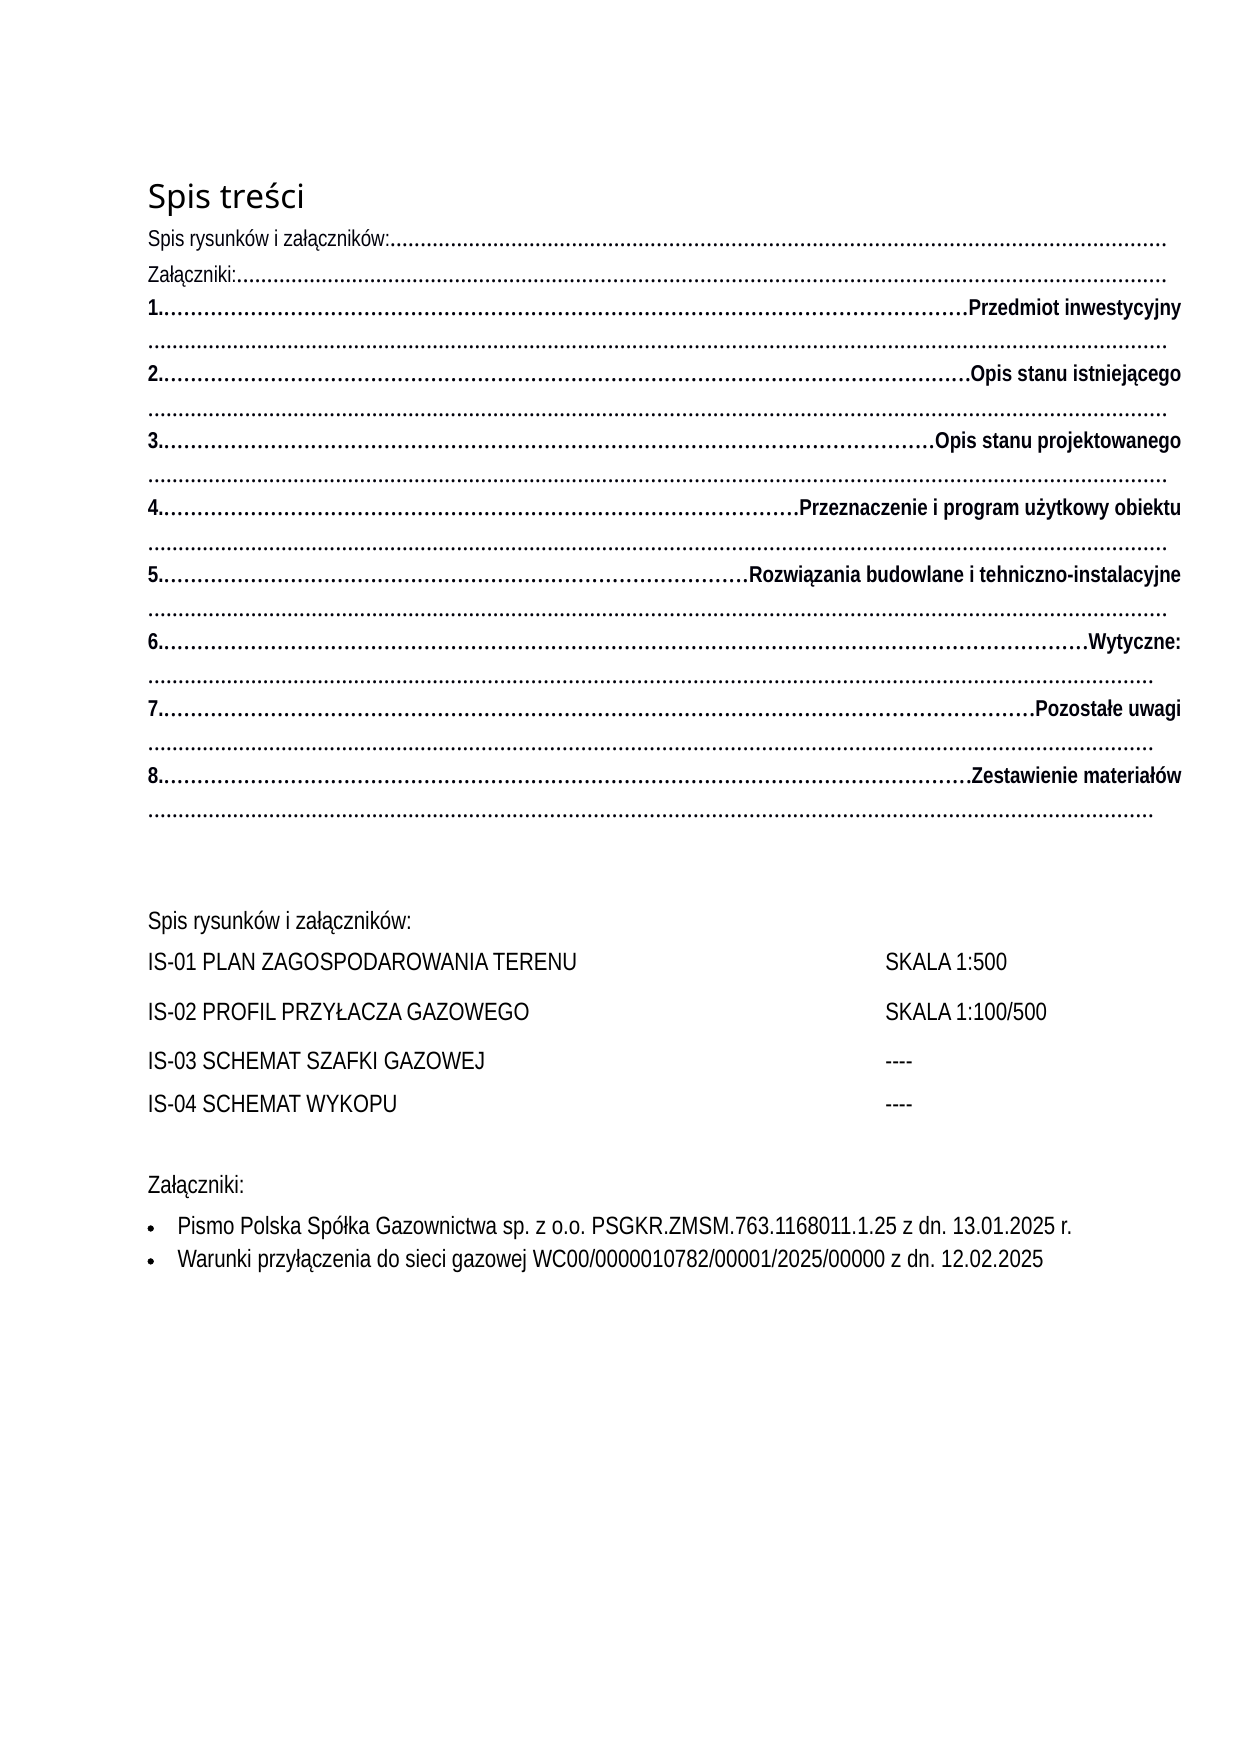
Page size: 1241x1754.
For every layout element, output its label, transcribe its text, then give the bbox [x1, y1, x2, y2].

text IS-01 PLAN ZAGOSPODAROWANIA TERENU SKALA 1:500 [148, 947, 1093, 976]
list Pismo Polska Spółka Gazownictwa sp. z o.o. PSGKR.ZMSM.763.1168011.1.25 z dn. 13.01.2025 r. [148, 1211, 1093, 1239]
subtitle Załączniki: [148, 1170, 1093, 1198]
text IS-03 SCHEMAT SZAFKI GAZOWEJ ---- [148, 1046, 1093, 1075]
text IS-04 SCHEMAT WYKOPU ---- [148, 1089, 1093, 1118]
list Warunki przyłączenia do sieci gazowej WC00/0000010782/00001/2025/00000 z dn. 12.02.2025 [148, 1244, 1093, 1272]
text IS-02 PROFIL PRZYŁACZA GAZOWEGO SKALA 1:100/500 [148, 997, 1093, 1025]
subtitle Spis rysunków i załączników: [148, 906, 1093, 934]
